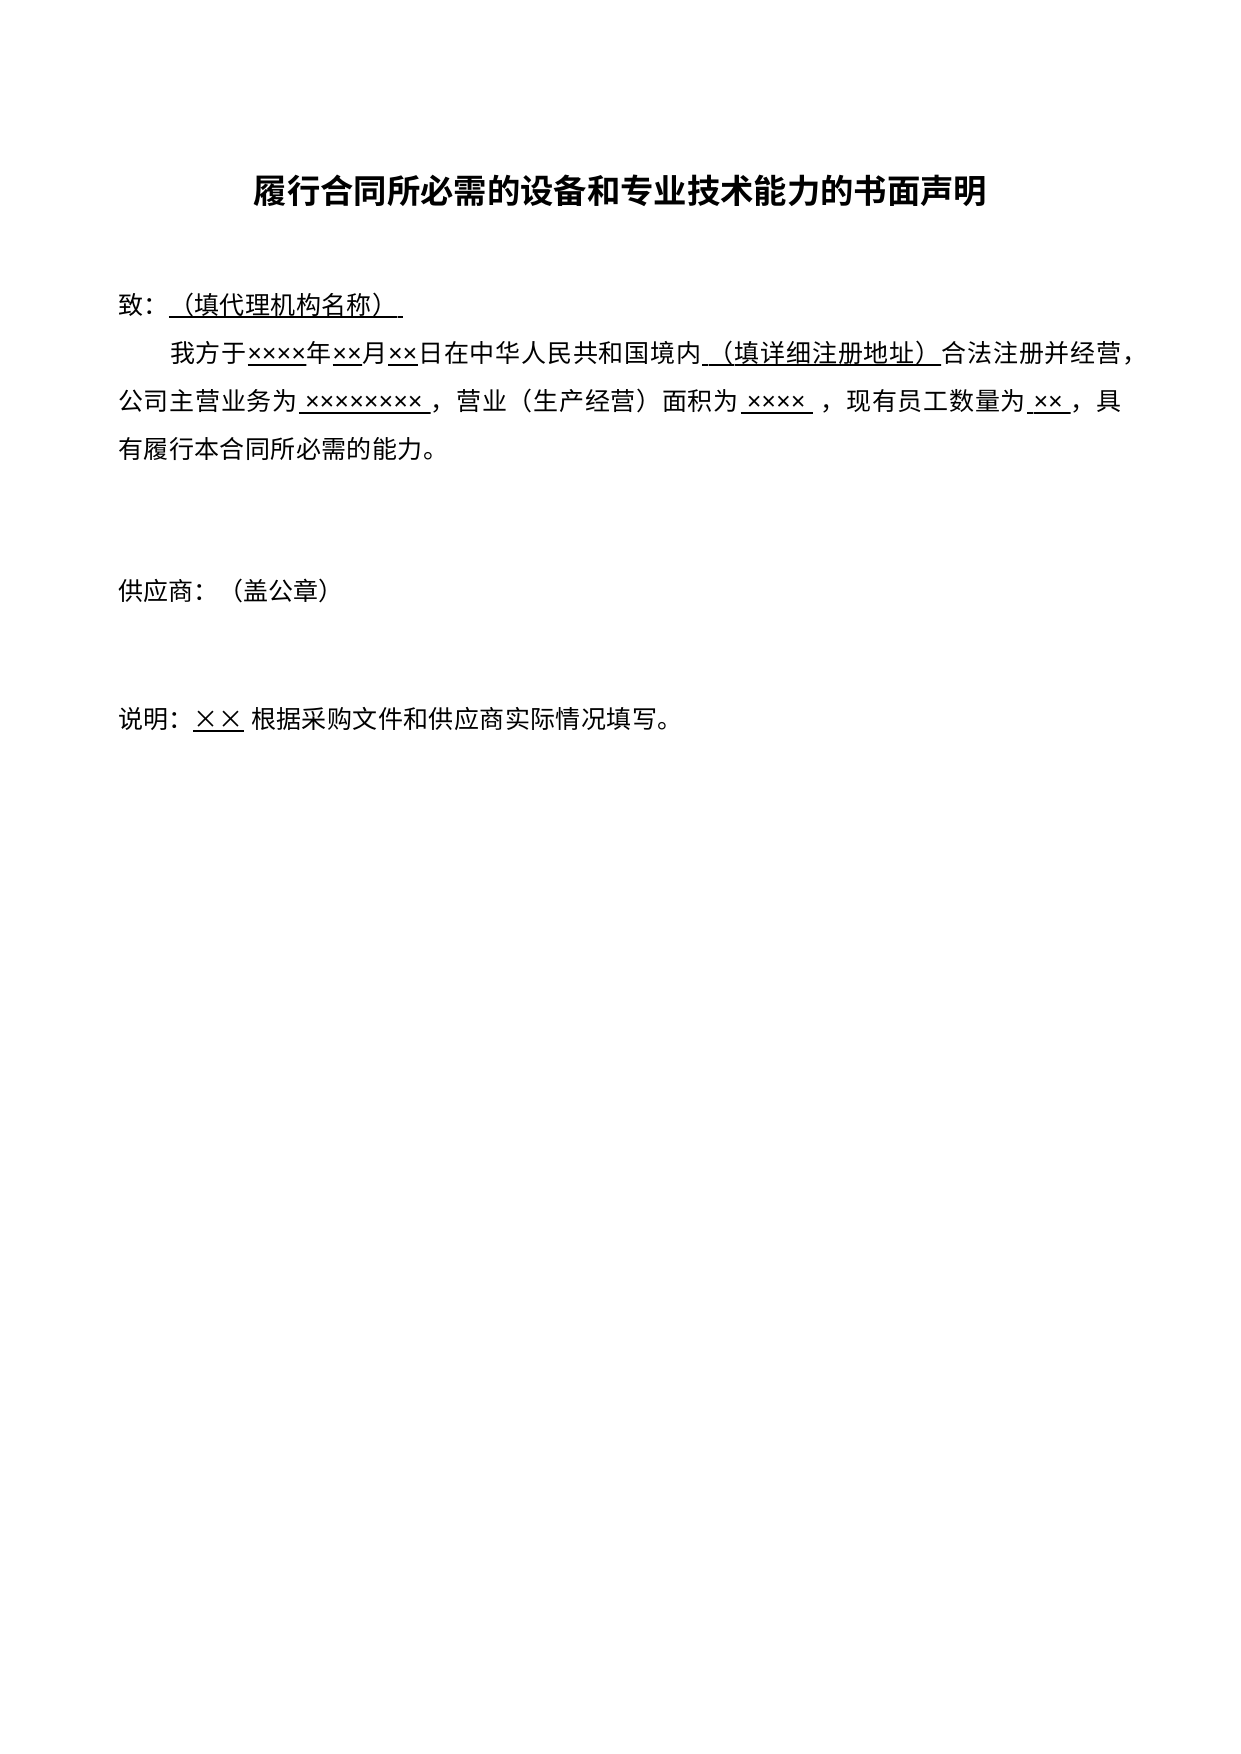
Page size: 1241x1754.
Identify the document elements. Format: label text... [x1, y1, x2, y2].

text 履行合同所必需的设备和专业技术能力的书面声明 [118, 157, 1122, 222]
text 说明：×× 根据采购文件和供应商实际情况填写。 [118, 685, 1122, 750]
text 致：（填代理机构名称） [118, 276, 1122, 324]
text 供应商：（盖公章） [118, 572, 1122, 608]
text 我方于××××年××月××日在中华人民共和国境内 （填详细注册地址）合法注册并经营，公司主营业务为 ×××××××× ，营业（生产经营）面积为 ×××× ，现有员工数量为 ×× ，具有履行本合同所必需的能力。 [118, 324, 1122, 468]
